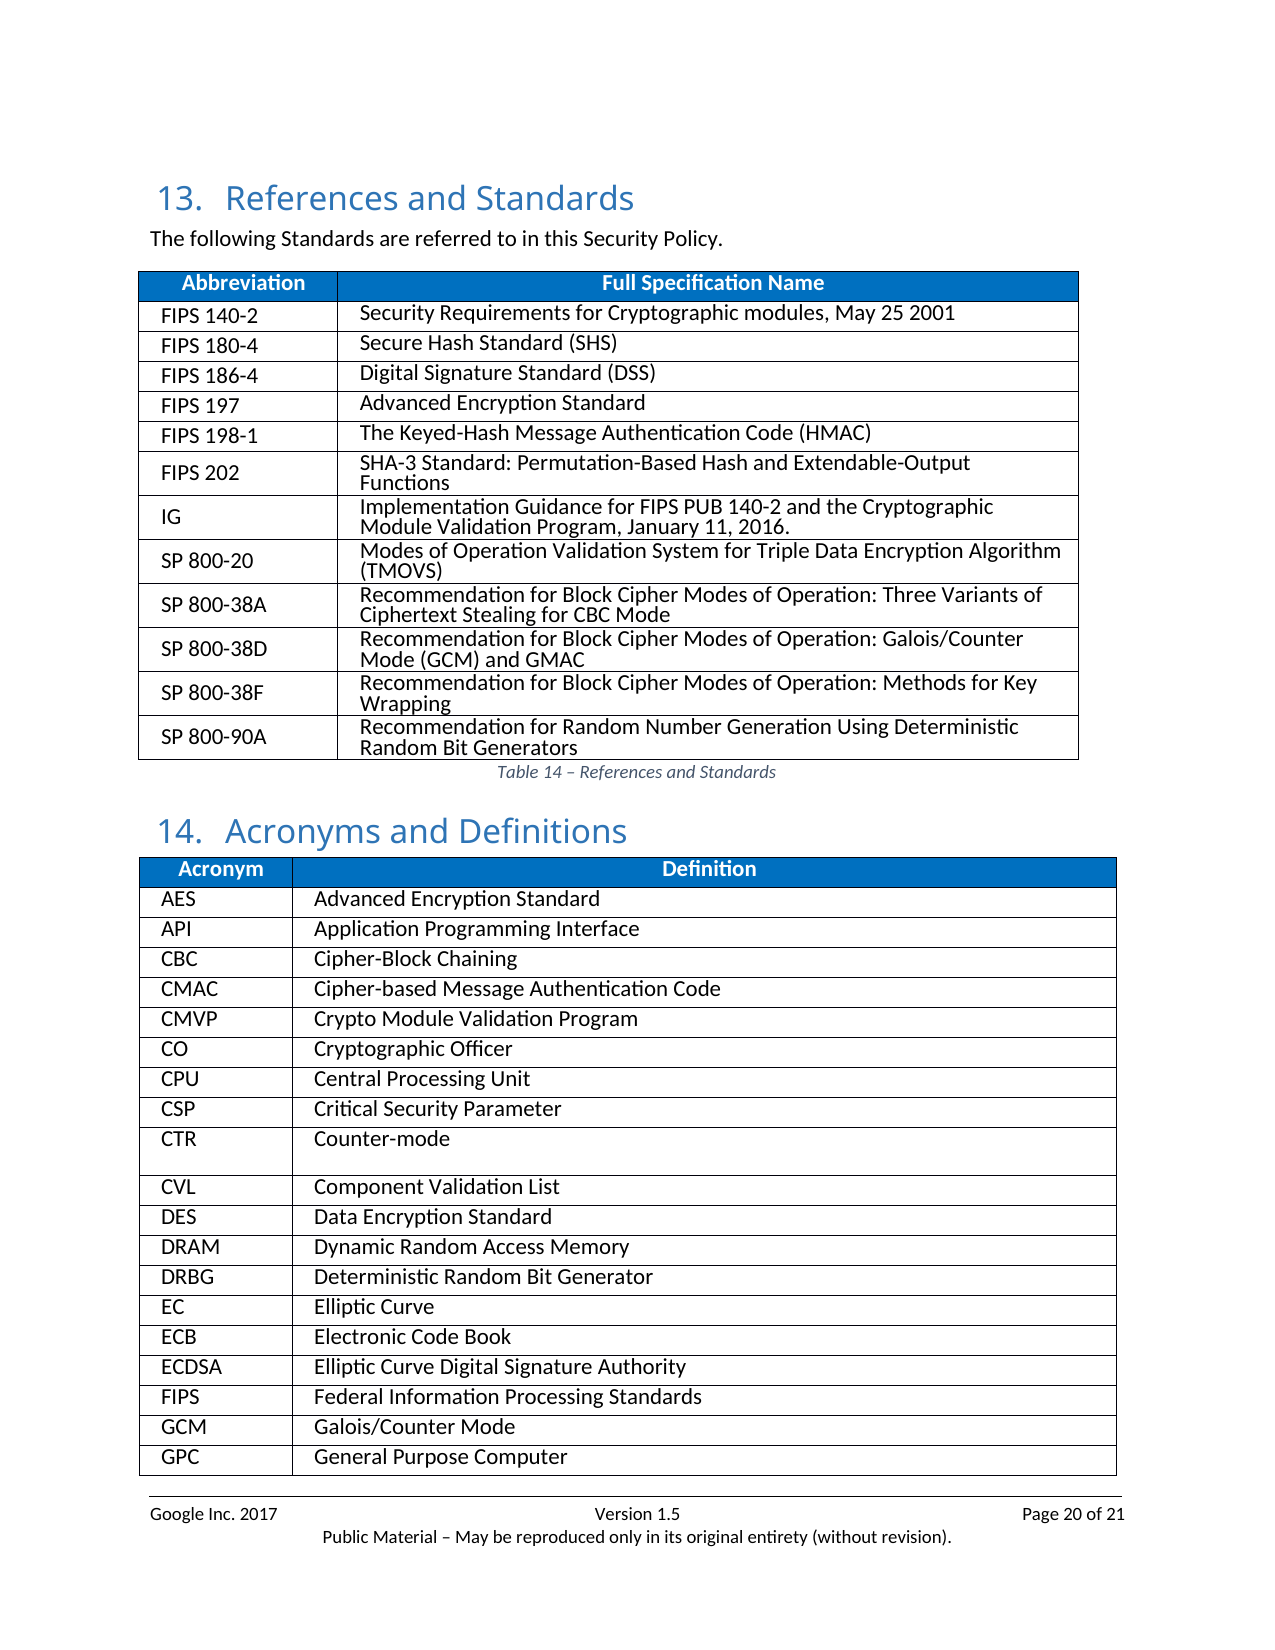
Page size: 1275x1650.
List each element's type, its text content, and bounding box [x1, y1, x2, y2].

table_cell FIPS 198-1 [139, 422, 337, 451]
table_cell General Purpose Computer [293, 1446, 1116, 1475]
table_cell CSP [140, 1098, 292, 1127]
table_cell DRBG [140, 1266, 292, 1295]
table_cell ECDSA [140, 1356, 292, 1385]
table_cell DRAM [140, 1236, 292, 1265]
table_cell SP 800-38F [139, 672, 337, 715]
table_cell Electronic Code Book [293, 1326, 1116, 1355]
table_cell Recommendation for Block Cipher Modes of Operation: Methods for Key Wrapping [338, 672, 1078, 715]
table_cell Recommendation for Block Cipher Modes of Operation: Three Variants of Ciphertext Stealing for CBC Mode [338, 584, 1078, 627]
table_cell Crypto Module Validation Program [293, 1008, 1116, 1037]
table_header Full Specification Name [338, 272, 1078, 301]
table_cell CBC [140, 948, 292, 977]
table_cell GPC [140, 1446, 292, 1475]
table_cell Advanced Encryption Standard [293, 888, 1116, 917]
table_cell Central Processing Unit [293, 1068, 1116, 1097]
table_cell Counter-mode [293, 1128, 1116, 1175]
table_cell Dynamic Random Access Memory [293, 1236, 1116, 1265]
table_cell CPU [140, 1068, 292, 1097]
table_cell Component Validation List [293, 1176, 1116, 1205]
table_cell CMAC [140, 978, 292, 1007]
table_cell API [140, 918, 292, 947]
table_cell Data Encryption Standard [293, 1206, 1116, 1235]
table_cell SP 800-20 [139, 540, 337, 583]
table_cell IG [139, 496, 337, 539]
table_cell SP 800-38D [139, 628, 337, 671]
table_cell Secure Hash Standard (SHS) [338, 332, 1078, 361]
table_cell Advanced Encryption Standard [338, 392, 1078, 421]
table_cell Security Requirements for Cryptographic modules, May 25 2001 [338, 302, 1078, 331]
table_cell Cryptographic Officer [293, 1038, 1116, 1067]
table_cell SP 800-90A [139, 716, 337, 759]
table_cell Cipher-Block Chaining [293, 948, 1116, 977]
table_cell The Keyed-Hash Message Authentication Code (HMAC) [338, 422, 1078, 451]
table_cell Cipher-based Message Authentication Code [293, 978, 1116, 1007]
table_header Definition [293, 858, 1116, 887]
table_cell Application Programming Interface [293, 918, 1116, 947]
table_cell SHA-3 Standard: Permutation-Based Hash and Extendable-Output Functions [338, 452, 1078, 495]
table_cell Digital Signature Standard (DSS) [338, 362, 1078, 391]
table_cell SP 800-38A [139, 584, 337, 627]
table_cell Deterministic Random Bit Generator [293, 1266, 1116, 1295]
table_header Abbreviation [139, 272, 337, 301]
table_cell Galois/Counter Mode [293, 1416, 1116, 1445]
table_cell Elliptic Curve Digital Signature Authority [293, 1356, 1116, 1385]
table_header Acronym [140, 858, 292, 887]
text The following Standards are referred to in this Security Policy. [150, 224, 1125, 252]
table_cell Implementation Guidance for FIPS PUB 140-2 and the Cryptographic Module Validation Program, January 11, 2016. [338, 496, 1078, 539]
subtitle Acronyms and Definitions [156, 808, 1125, 854]
table_cell FIPS 140-2 [139, 302, 337, 331]
table_cell FIPS 180-4 [139, 332, 337, 361]
table_cell CO [140, 1038, 292, 1067]
table_cell CVL [140, 1176, 292, 1205]
table_cell EC [140, 1296, 292, 1325]
table_cell Elliptic Curve [293, 1296, 1116, 1325]
table_cell CMVP [140, 1008, 292, 1037]
table_cell Federal Information Processing Standards [293, 1386, 1116, 1415]
table_cell FIPS [140, 1386, 292, 1415]
table_cell FIPS 202 [139, 452, 337, 495]
table_cell Recommendation for Random Number Generation Using Deterministic Random Bit Generators [338, 716, 1078, 759]
table_cell FIPS 197 [139, 392, 337, 421]
table_cell Modes of Operation Validation System for Triple Data Encryption Algorithm (TMOVS) [338, 540, 1078, 583]
table_cell GCM [140, 1416, 292, 1445]
table_cell FIPS 186-4 [139, 362, 337, 391]
table_cell ECB [140, 1326, 292, 1355]
table_cell Critical Security Parameter [293, 1098, 1116, 1127]
table_cell AES [140, 888, 292, 917]
table_cell DES [140, 1206, 292, 1235]
subtitle References and Standards [156, 175, 1125, 220]
table_cell CTR [140, 1128, 292, 1175]
table_cell Recommendation for Block Cipher Modes of Operation: Galois/Counter Mode (GCM) and GMAC [338, 628, 1078, 671]
